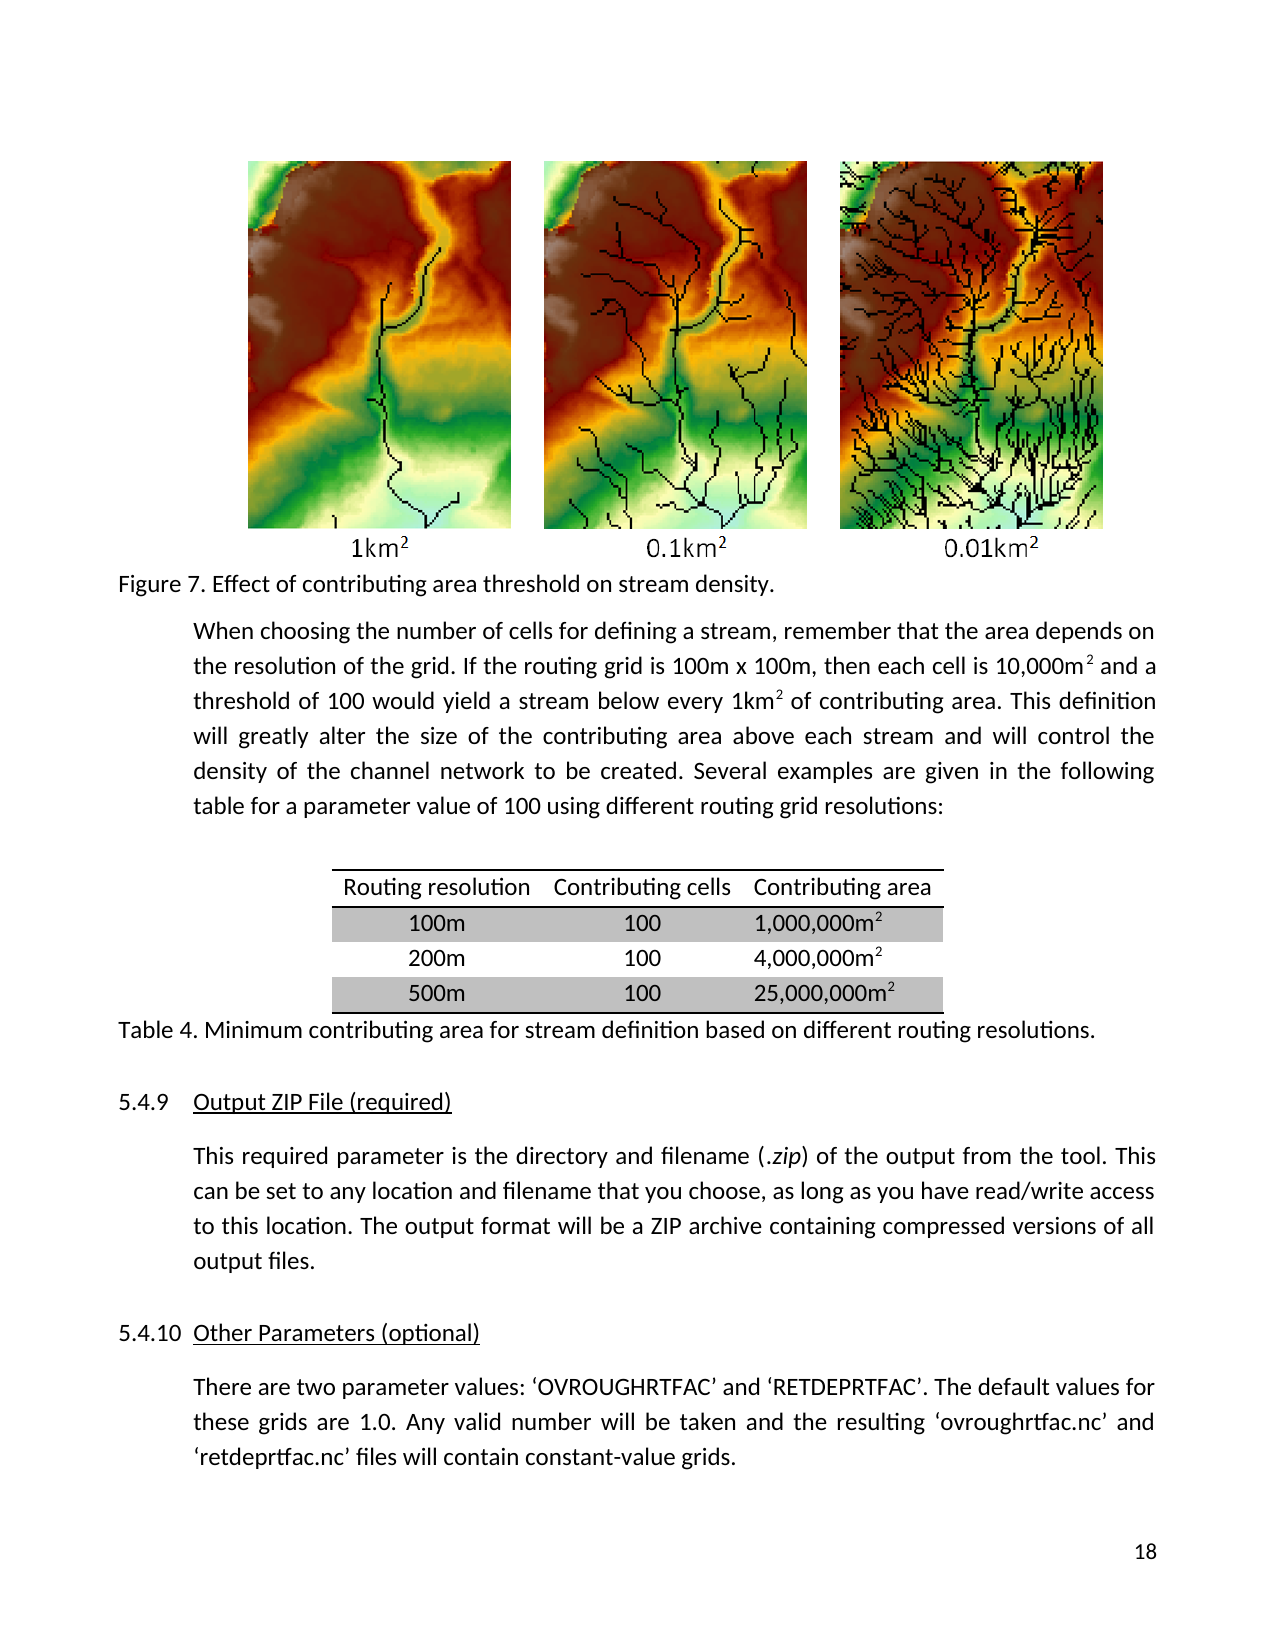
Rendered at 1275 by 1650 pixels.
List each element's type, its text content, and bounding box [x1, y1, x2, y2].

text This required parameter is the directory and filename (.zip) of the output from the tool. This can be set to any location and filename that you choose, as long as you have read/write access to this location. The output format will be a ZIP archive containing compressed versions of all output files. [193, 1140, 1157, 1276]
text When choosing the number of cells for defining a stream, remember that the area depends on the resolution of the grid. If the routing grid is 100m x 100m, then each cell is 10,000m2 and a threshold of 100 would yield a stream below every 1km2 of contributing area. This definition will greatly alter the size of the contributing area above each stream and will control the density of the channel network to be created. Several examples are given in the following table for a parameter value of 100 using different routing grid resolutions: [193, 615, 1157, 821]
table_cell 200m [332, 942, 542, 977]
table_cell 100 [542, 942, 742, 977]
table_cell 25,000,000m2 [742, 977, 943, 1012]
text There are two parameter values: ‘OVROUGHRTFAC’ and ‘RETDEPRTFAC’. The default values for these grids are 1.0. Any valid number will be taken and the resulting ‘ovroughrtfac.nc’ and ‘retdeprtfac.nc’ files will contain constant-value grids. [193, 1371, 1157, 1472]
subtitle Other Parameters (optional) [118, 1317, 1157, 1348]
table_cell 4,000,000m2 [742, 942, 943, 977]
table_cell 500m [332, 977, 542, 1012]
table_header Contributing cells [542, 871, 742, 906]
table_header Contributing area [742, 871, 943, 906]
picture [243, 157, 1107, 560]
table_cell 1,000,000m2 [742, 908, 943, 942]
subtitle Output ZIP File (required) [118, 1086, 1157, 1117]
table_cell 100m [332, 908, 542, 942]
table_cell 100 [542, 908, 742, 942]
table_cell 100 [542, 977, 742, 1012]
table_header Routing resolution [332, 871, 542, 906]
